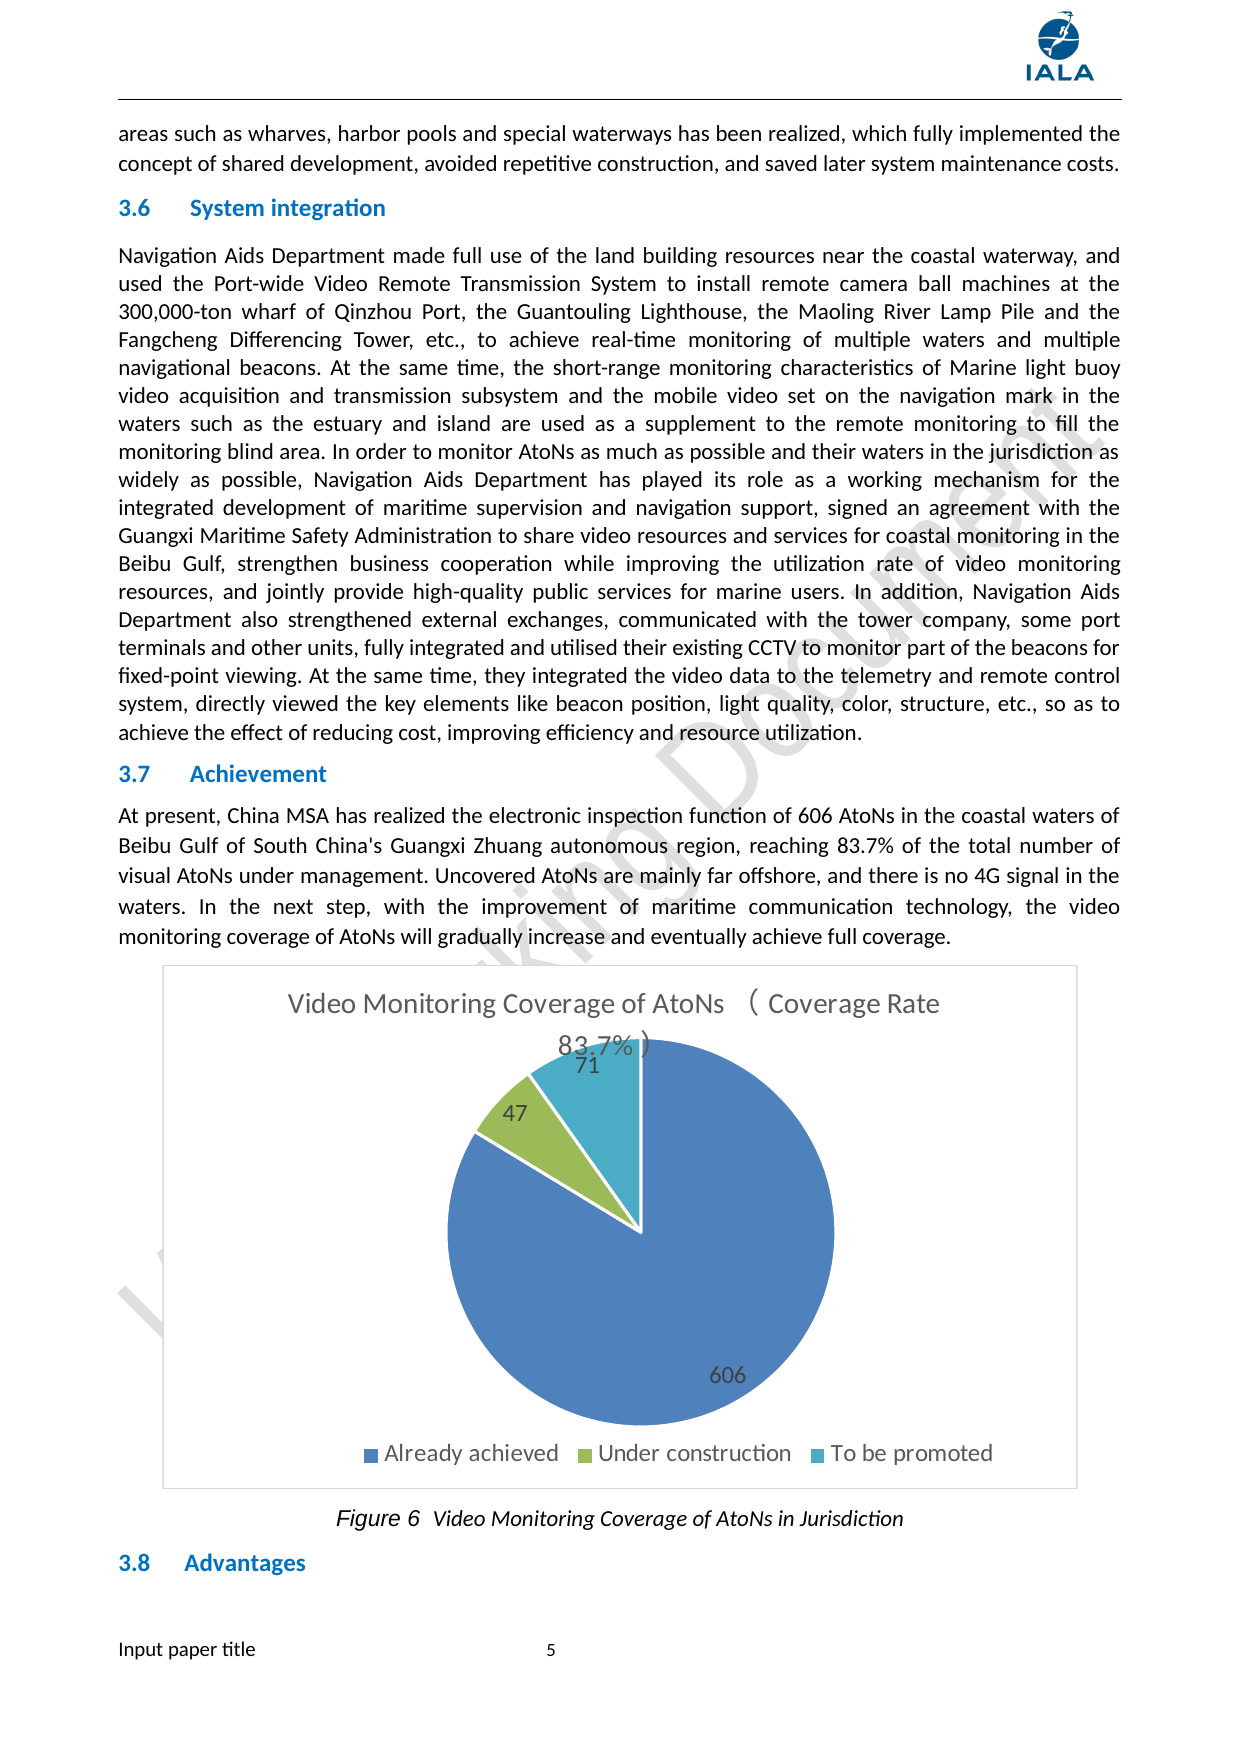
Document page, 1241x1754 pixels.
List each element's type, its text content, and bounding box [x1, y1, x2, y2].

text 3.8 Advantages [118, 1547, 1122, 1577]
picture [1011, 3, 1106, 96]
subtitle Navigation Aids Department made full use of the land building resources near the coastal waterway, and used the Port-wide Video Remote Transmission System to install remote camera ball machines at the 300,000-ton wharf of Qinzhou Port, the Guantouling Lighthouse, the Maoling River Lamp Pile and the Fangcheng Differencing Tower, etc., to achieve real-time monitoring of multiple waters and multiple navigational beacons. At the same time, the short-range monitoring characteristics of Marine light buoy video acquisition and transmission subsystem and the mobile video set on the navigation mark in the waters such as the estuary and island are used as a supplement to the remote monitoring to fill the monitoring blind area. In order to monitor AtoNs as much as possible and their waters in the jurisdiction as widely as possible, Navigation Aids Department has played its role as a working mechanism for the integrated development of maritime supervision and navigation support, signed an agreement with the Guangxi Maritime Safety Administration to share video resources and services for coastal monitoring in the Beibu Gulf, strengthen business cooperation while improving the utilization rate of video monitoring resources, and jointly provide high-quality public services for marine users. In addition, Navigation Aids Department also strengthened external exchanges, communicated with the tower company, some port terminals and other units, fully integrated and utilised their existing CCTV to monitor part of the beacons for fixed-point viewing. At the same time, they integrated the video data to the telemetry and remote control system, directly viewed the key elements like beacon position, light quality, color, structure, etc., so as to achieve the effect of reducing cost, improving efficiency and resource utilization. [118, 241, 1122, 746]
text At present, China MSA has realized the electronic inspection function of 606 AtoNs in the coastal waters of Beibu Gulf of South China's Guangxi Zhuang autonomous region, reaching 83.7% of the total number of visual AtoNs under management. Uncovered AtoNs are mainly far offshore, and there is no 4G signal in the waters. In the next step, with the improvement of maritime communication technology, the video monitoring coverage of AtoNs will gradually increase and eventually achieve full coverage. [118, 801, 1122, 950]
text Figure 6 Video Monitoring Coverage of AtoNs in Jurisdiction [118, 1504, 1122, 1532]
subtitle 3.7 Achievement [118, 758, 1122, 789]
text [118, 119, 1122, 177]
text 3.6 System integration [118, 192, 1122, 222]
